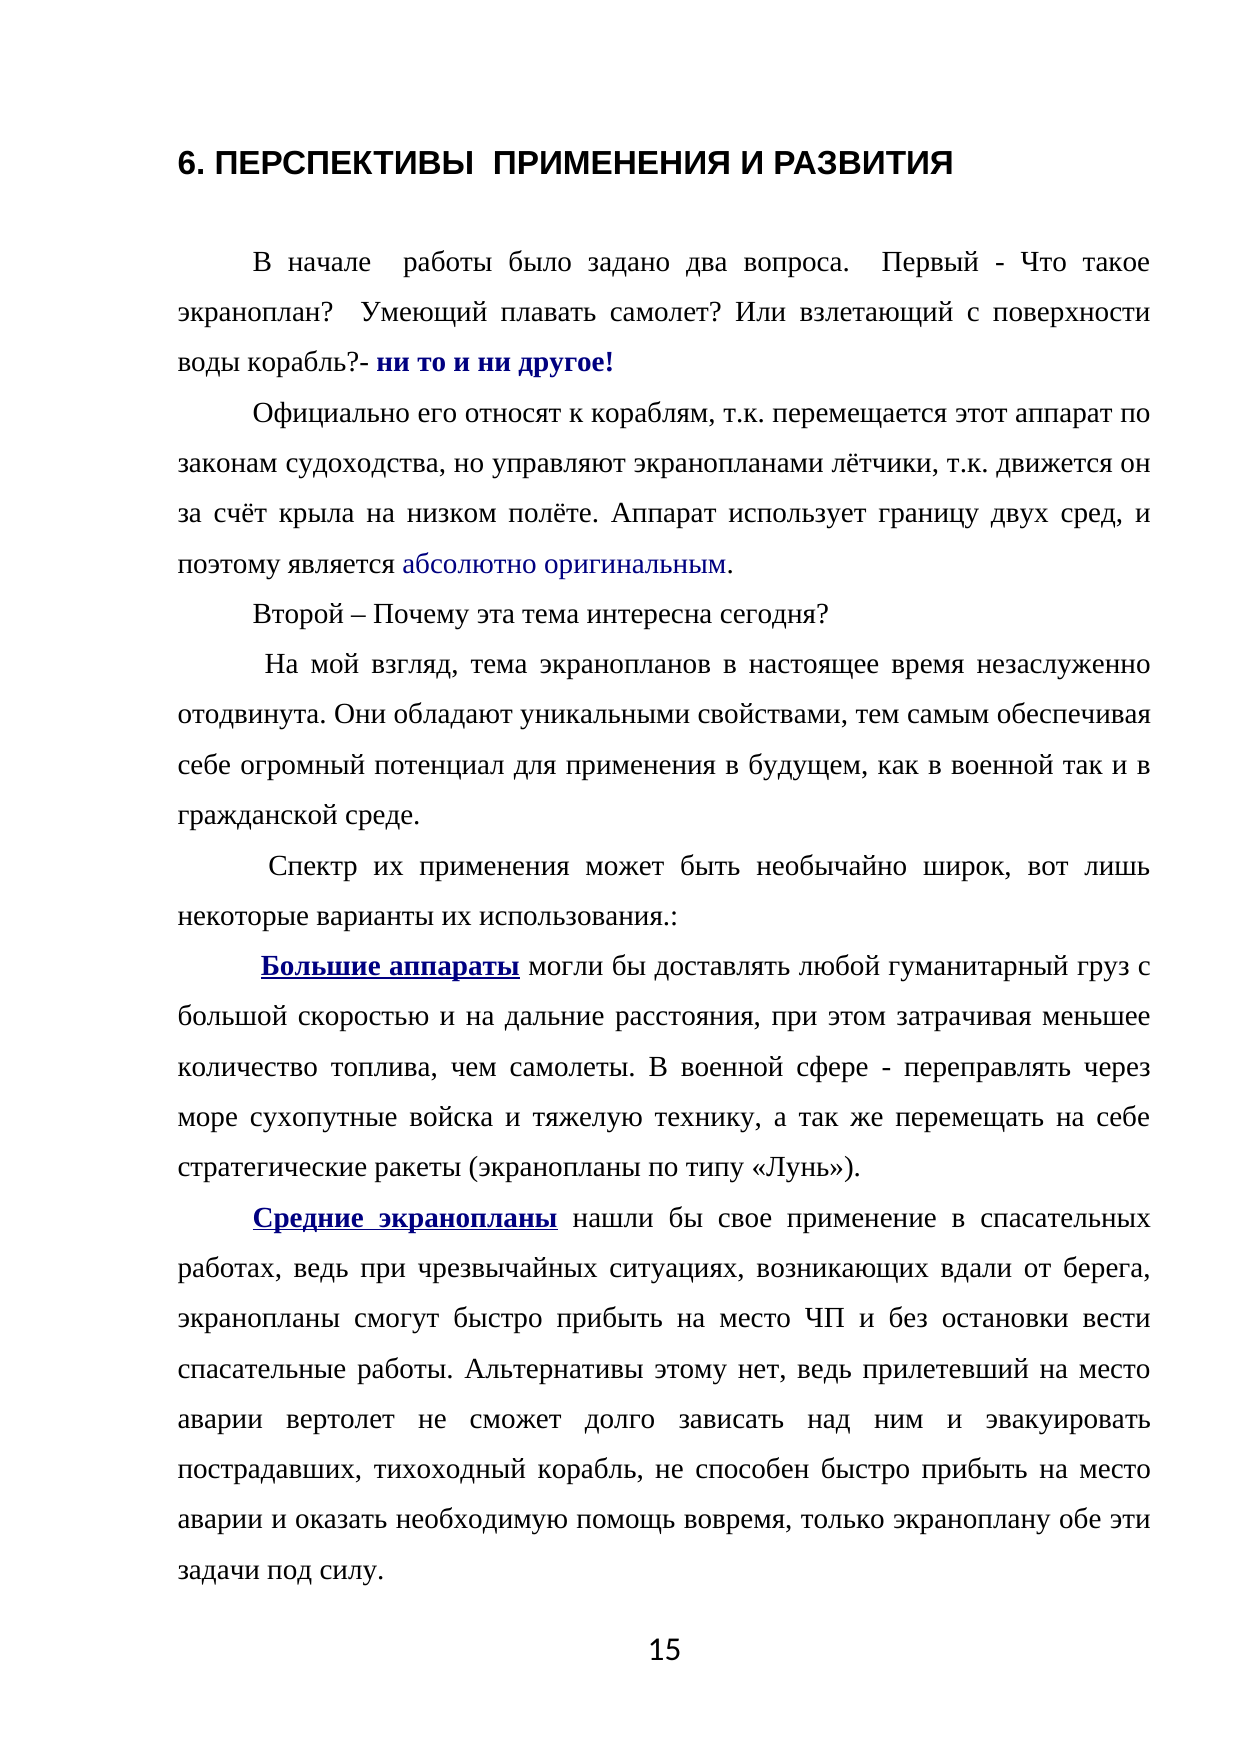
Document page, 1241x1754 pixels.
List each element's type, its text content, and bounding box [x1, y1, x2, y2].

text Большие аппараты могли бы доставлять любой гуманитарный груз с большой скоростью и на дальние расстояния, при этом затрачивая меньшее количество топлива, чем самолеты. В военной сфере - переправлять через море сухопутные войска и тяжелую технику, а так же перемещать на себе стратегические ракеты (экранопланы по типу «Лунь»). [177, 948, 1152, 1183]
text Спектр их применения может быть необычайно широк, вот лишь некоторые варианты их использования.: [177, 848, 1152, 931]
text Второй – Почему эта тема интересна сегодня? [177, 596, 1152, 629]
text Средние экранопланы нашли бы свое применение в спасательных работах, ведь при чрезвычайных ситуациях, возникающих вдали от берега, экранопланы смогут быстро прибыть на место ЧП и без остановки вести спасательные работы. Альтернативы этому нет, ведь прилетевший на место аварии вертолет не сможет долго зависать над ним и эвакуировать пострадавших, тихоходный корабль, не способен быстро прибыть на место аварии и оказать необходимую помощь вовремя, только экраноплану обе эти задачи под силу. [177, 1200, 1152, 1586]
text В начале работы было задано два вопроса. Первый - Что такое экраноплан? Умеющий плавать самолет? Или взлетающий с поверхности воды корабль?- ни то и ни другое! [177, 244, 1152, 378]
text На мой взгляд, тема экранопланов в настоящее время незаслуженно отодвинута. Они обладают уникальными свойствами, тем самым обеспечивая себе огромный потенциал для применения в будущем, как в военной так и в гражданской среде. [177, 646, 1152, 831]
subtitle 6. ПЕРСПЕКТИВЫ ПРИМЕНЕНИЯ И РАЗВИТИЯ [177, 143, 1152, 182]
text Официально его относят к кораблям, т.к. перемещается этот аппарат по законам судоходства, но управляют экранопланами лётчики, т.к. движется он за счёт крыла на низком полёте. Аппарат использует границу двух сред, и поэтому является абсолютно оригинальным. [177, 395, 1152, 579]
